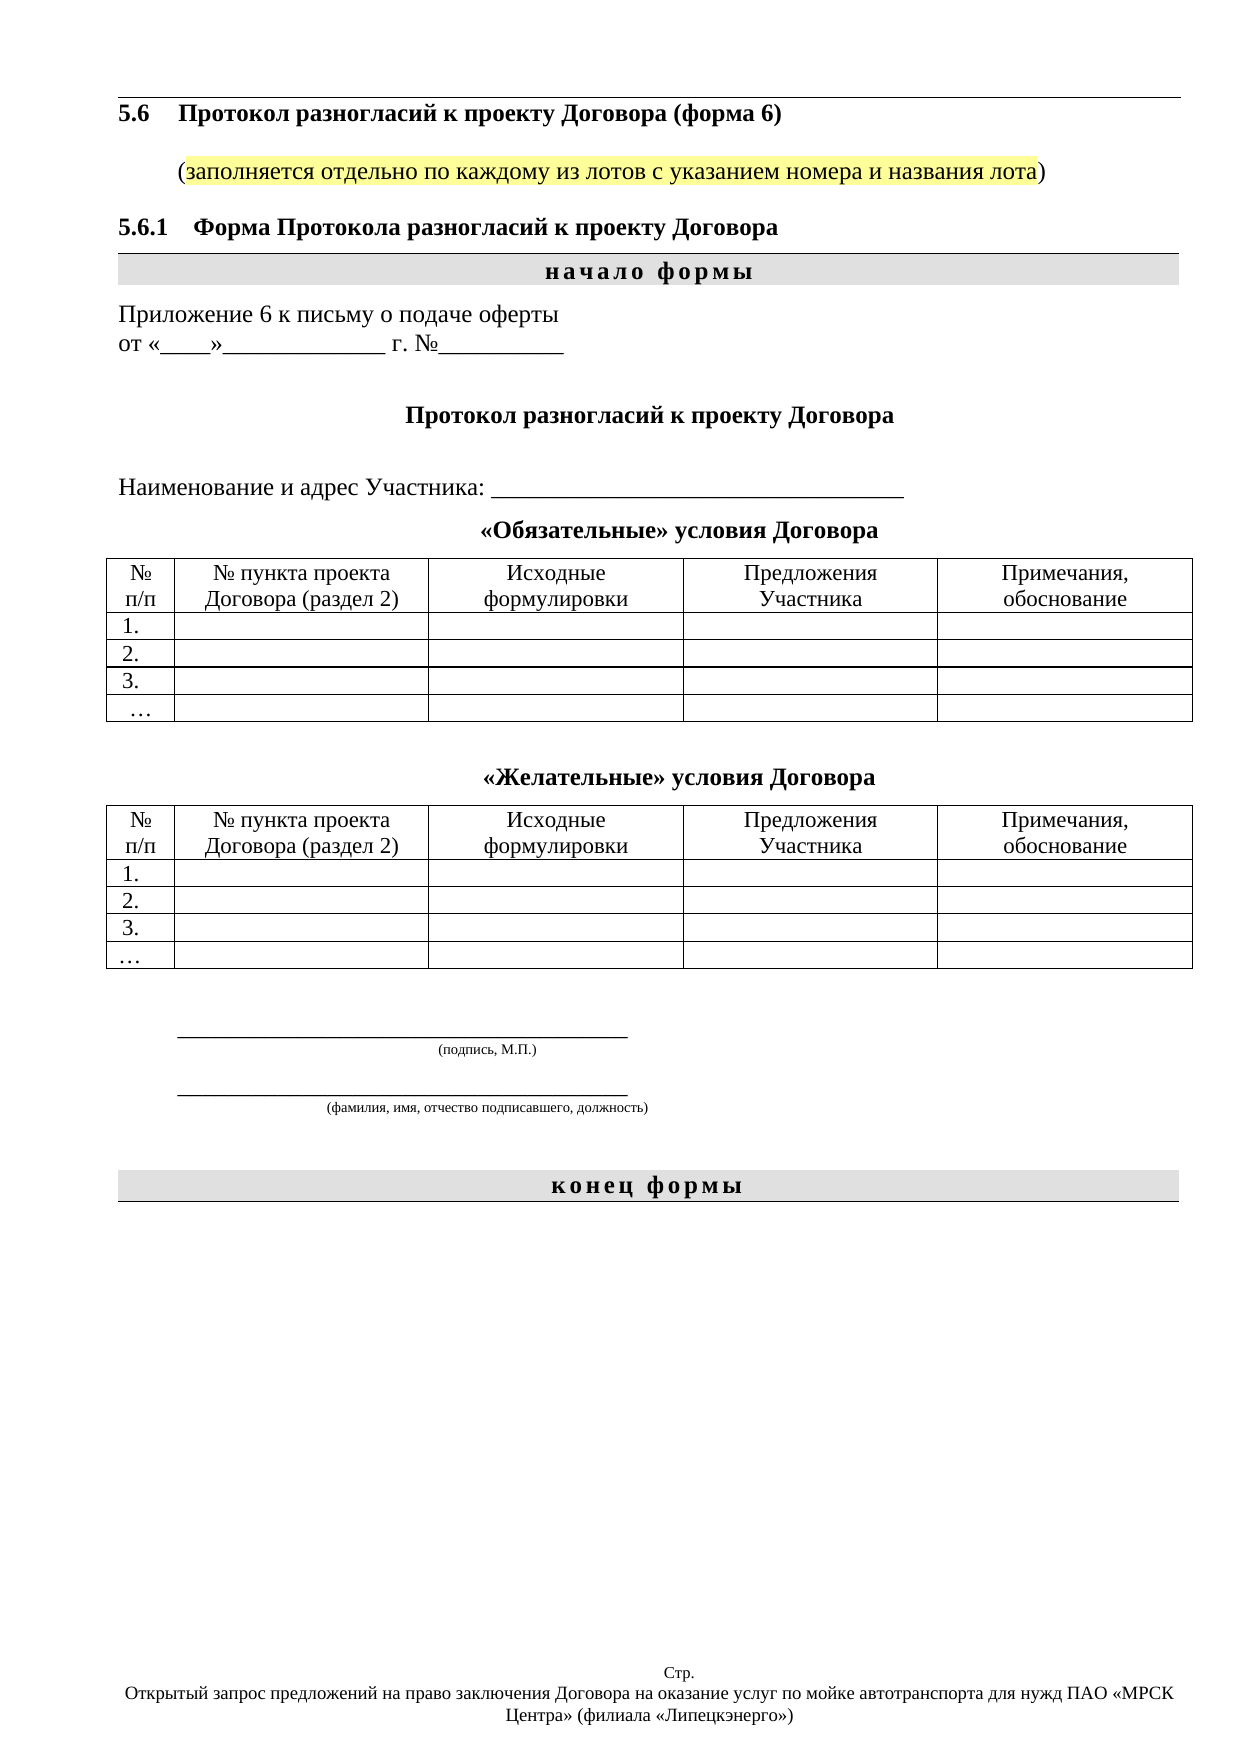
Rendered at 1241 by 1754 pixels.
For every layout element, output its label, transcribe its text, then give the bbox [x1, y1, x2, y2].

text (подпись, М.П.) [118, 1041, 797, 1070]
table_header Исходные формулировки [429, 559, 683, 612]
table_cell [429, 668, 683, 694]
table_cell [684, 914, 937, 941]
table_cell [175, 695, 428, 721]
text Приложение 6 к письму о подаче оферты от «____»_____________ г. №__________ [118, 299, 1181, 357]
table_cell [429, 640, 683, 666]
table_cell [684, 887, 937, 913]
table_cell [175, 640, 428, 666]
table_cell … [107, 942, 174, 968]
table_cell [107, 640, 174, 666]
table_cell [938, 914, 1192, 941]
table_cell [429, 914, 683, 941]
table_header № пункта проекта Договора (раздел 2) [175, 559, 428, 612]
table_cell [684, 640, 937, 666]
table_cell [175, 613, 428, 639]
table_cell [938, 695, 1192, 721]
table_header № пункта проекта Договора (раздел 2) [175, 806, 428, 858]
table_cell [938, 887, 1192, 913]
table_cell [938, 640, 1192, 666]
table_cell [684, 613, 937, 639]
table_header № п/п [107, 806, 174, 858]
table_cell [938, 613, 1192, 639]
table_cell [938, 942, 1192, 968]
text Протокол разногласий к проекту Договора [118, 400, 1181, 428]
table_cell [175, 942, 428, 968]
table_cell [175, 668, 428, 694]
text ____________________________________ [118, 1012, 1181, 1041]
table_header Примечания, обоснование [938, 559, 1192, 612]
table_cell [429, 613, 683, 639]
table_header Исходные формулировки [429, 806, 683, 858]
text Наименование и адрес Участника: _________________________________ [118, 472, 1181, 500]
text «Желательные» условия Договора [118, 762, 1181, 790]
table_cell [107, 668, 174, 694]
table_cell [684, 668, 937, 694]
table_cell [107, 860, 174, 886]
table_cell [107, 613, 174, 639]
table_cell [107, 914, 174, 941]
table_cell [429, 695, 683, 721]
table_cell [684, 942, 937, 968]
table_cell [429, 887, 683, 913]
table_cell [684, 695, 937, 721]
table_cell [107, 887, 174, 913]
table_cell [429, 860, 683, 886]
text начало формы [118, 254, 1179, 285]
table_cell … [107, 695, 174, 721]
table_header Примечания, обоснование [938, 806, 1192, 858]
table_header Предложения Участника [684, 806, 937, 858]
subtitle Протокол разногласий к проекту Договора (форма 6) [118, 98, 1181, 127]
table_cell [175, 914, 428, 941]
table_header Предложения Участника [684, 559, 937, 612]
table_cell [175, 860, 428, 886]
table_cell [938, 668, 1192, 694]
text ____________________________________ [118, 1070, 1181, 1098]
table_cell [938, 860, 1192, 886]
table_cell [684, 860, 937, 886]
table_cell [429, 942, 683, 968]
table_cell [175, 887, 428, 913]
text «Обязательные» условия Договора [118, 515, 1181, 543]
subtitle Форма Протокола разногласий к проекту Договора [118, 212, 1181, 240]
text конец формы [118, 1170, 1179, 1201]
text (фамилия, имя, отчество подписавшего, должность) [118, 1098, 797, 1127]
table_header № п/п [107, 559, 174, 612]
